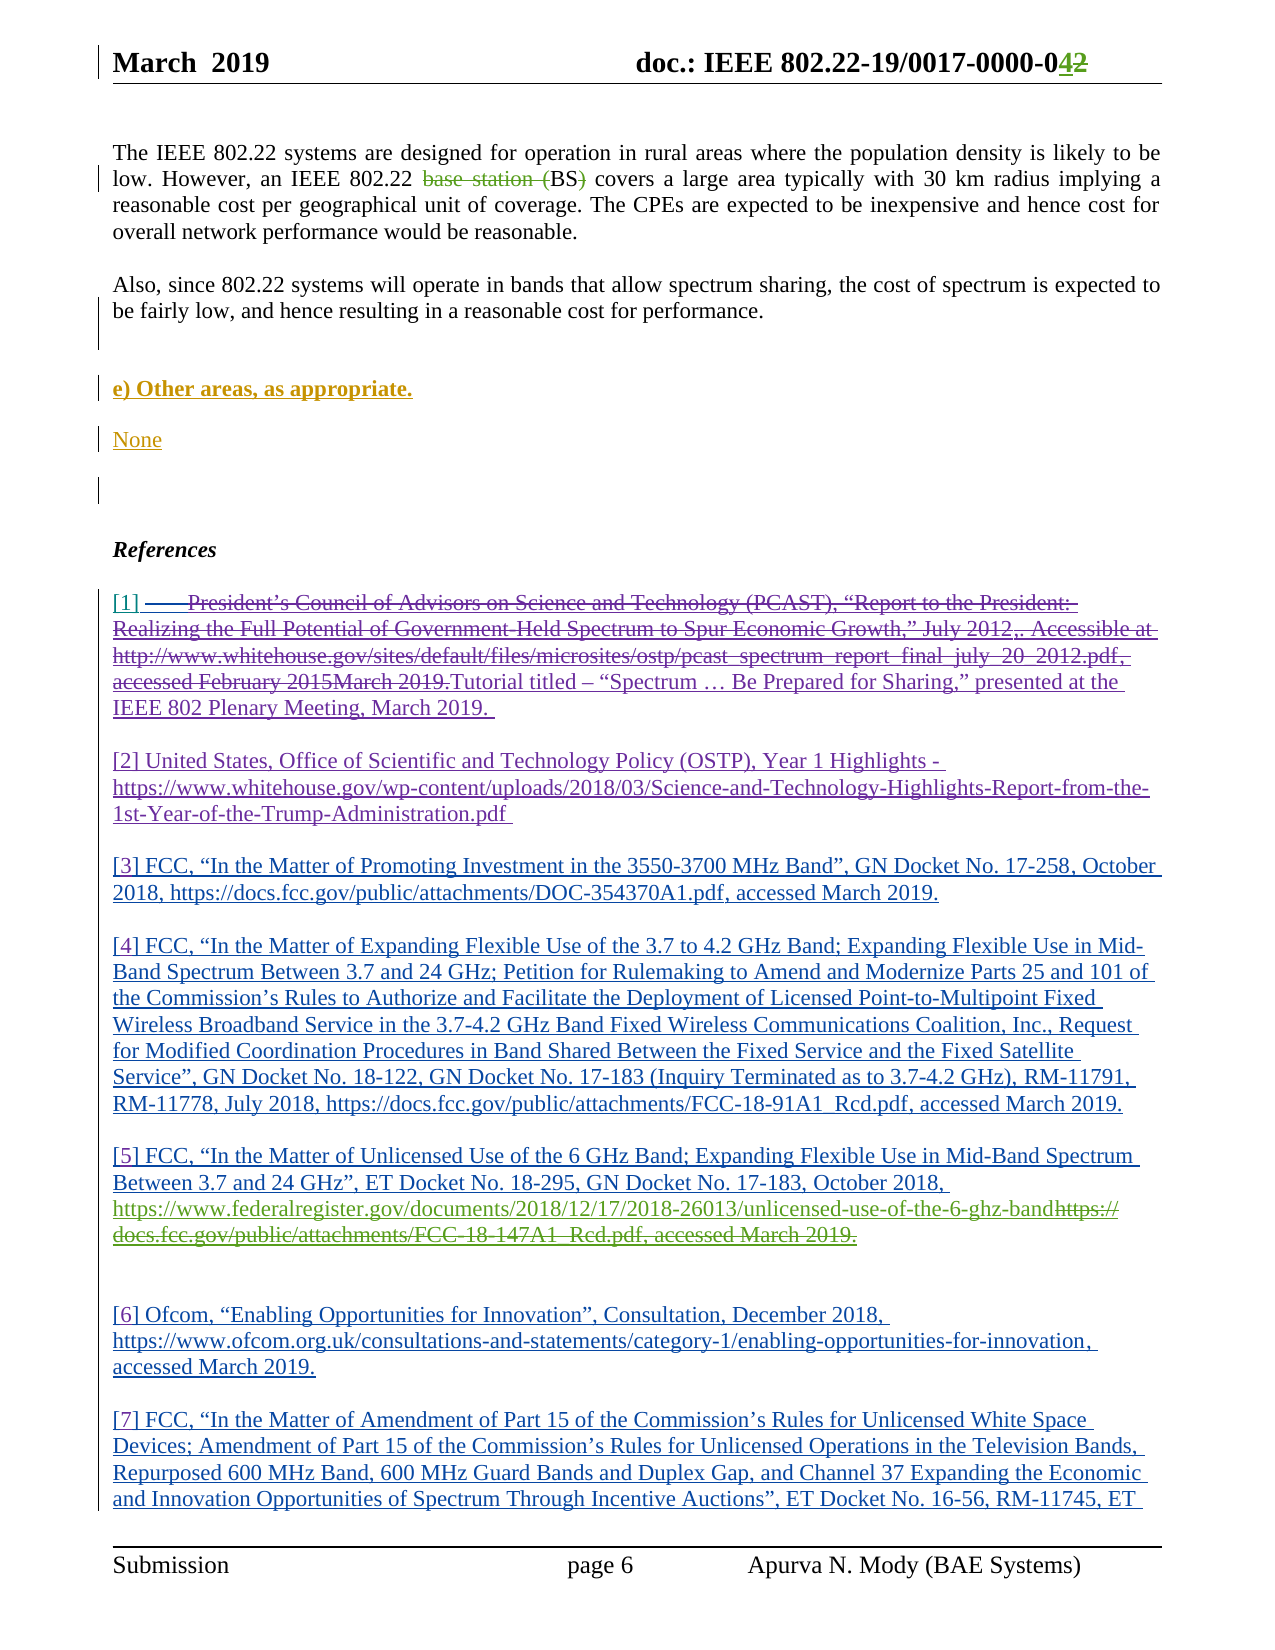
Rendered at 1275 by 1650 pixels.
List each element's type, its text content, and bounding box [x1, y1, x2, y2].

text Also, since 802.22 systems will operate in bands that allow spectrum sharing, the cost of spectrum is expected to be fairly low, and hence resulting in a reasonable cost for performance. [112, 271, 1162, 323]
text References [112, 536, 1162, 563]
text The IEEE 802.22 systems are designed for operation in rural areas where the population density is likely to be low. However, an IEEE 802.22 BS covers a large area typically with 30 km radius implying a reasonable cost per geographical unit of coverage. The CPEs are expected to be inexpensive and hence cost for overall network performance would be reasonable. [112, 139, 1162, 244]
